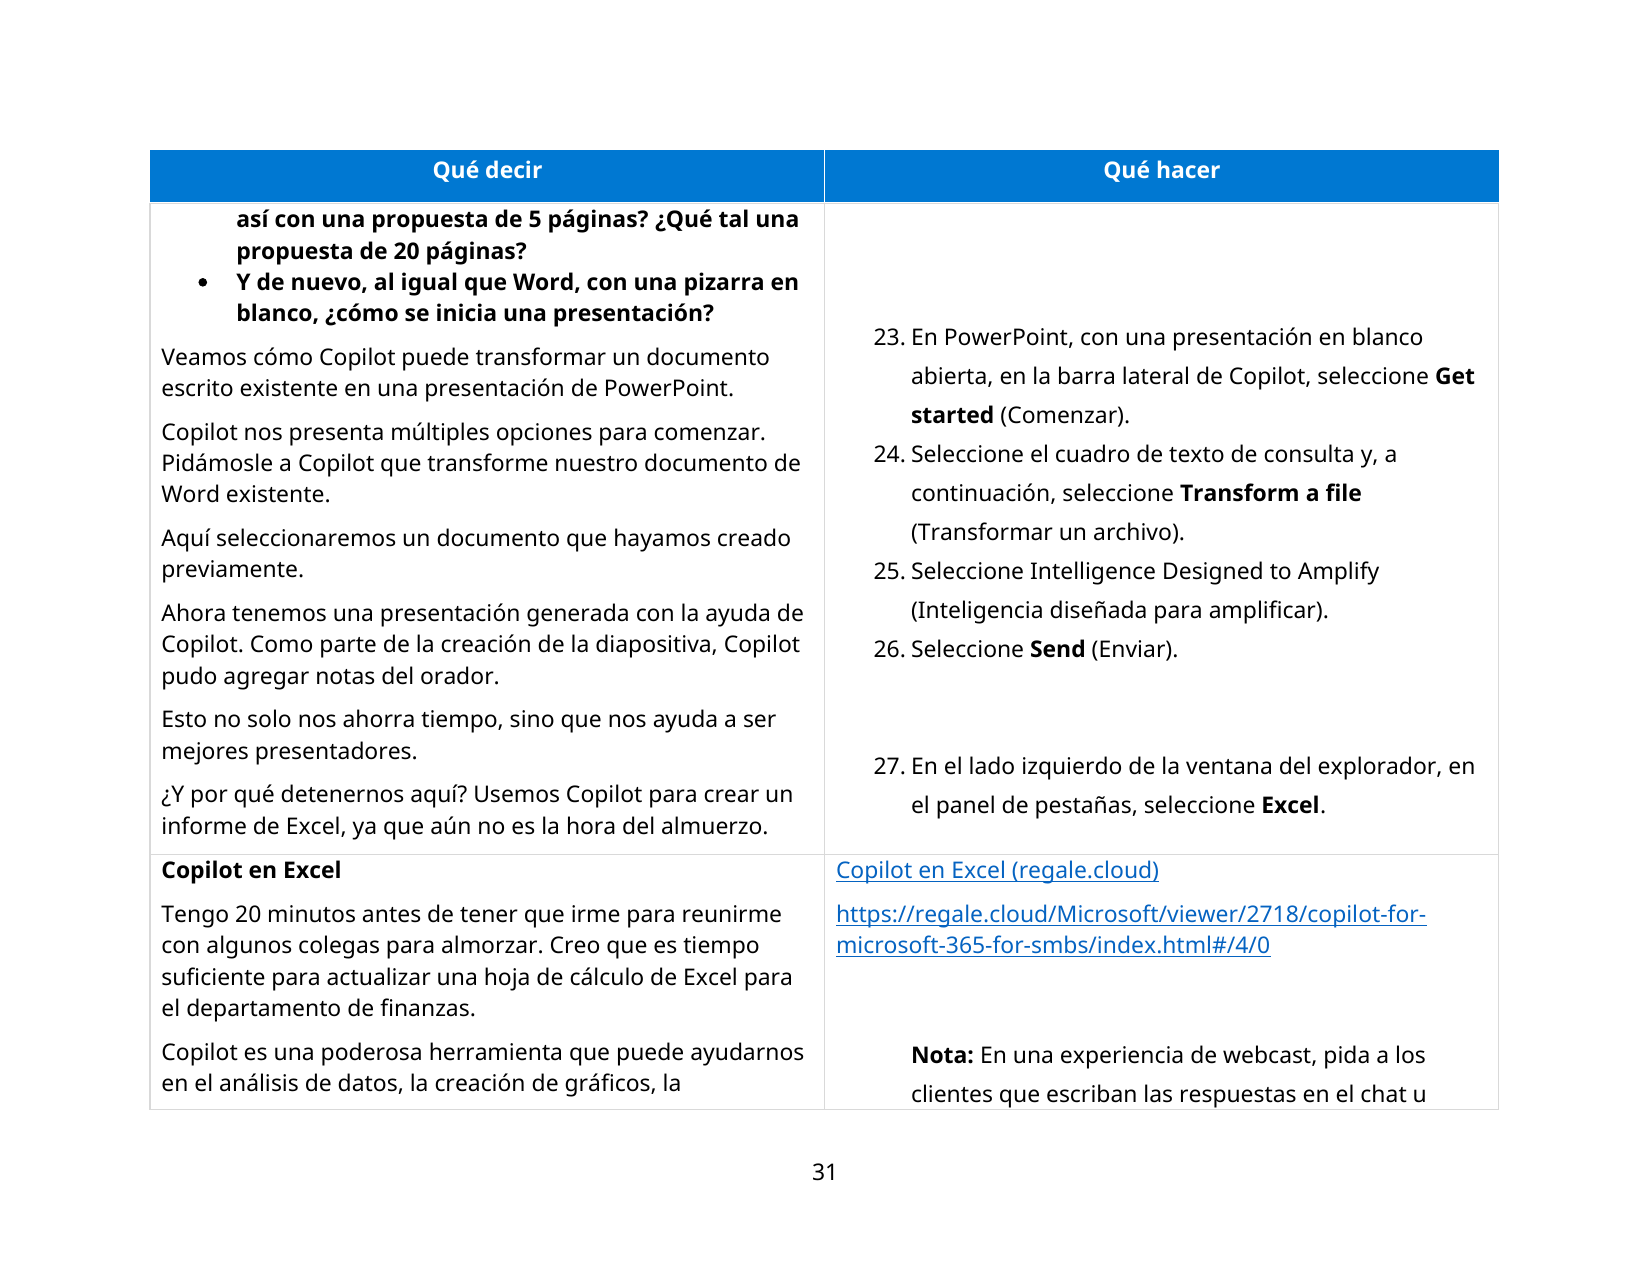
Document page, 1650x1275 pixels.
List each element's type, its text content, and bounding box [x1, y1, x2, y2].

table_header Qué decir [150, 150, 824, 202]
table_header Qué hacer [825, 150, 1499, 202]
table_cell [825, 855, 1498, 1109]
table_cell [825, 204, 1498, 853]
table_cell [151, 855, 824, 1109]
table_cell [151, 204, 824, 853]
